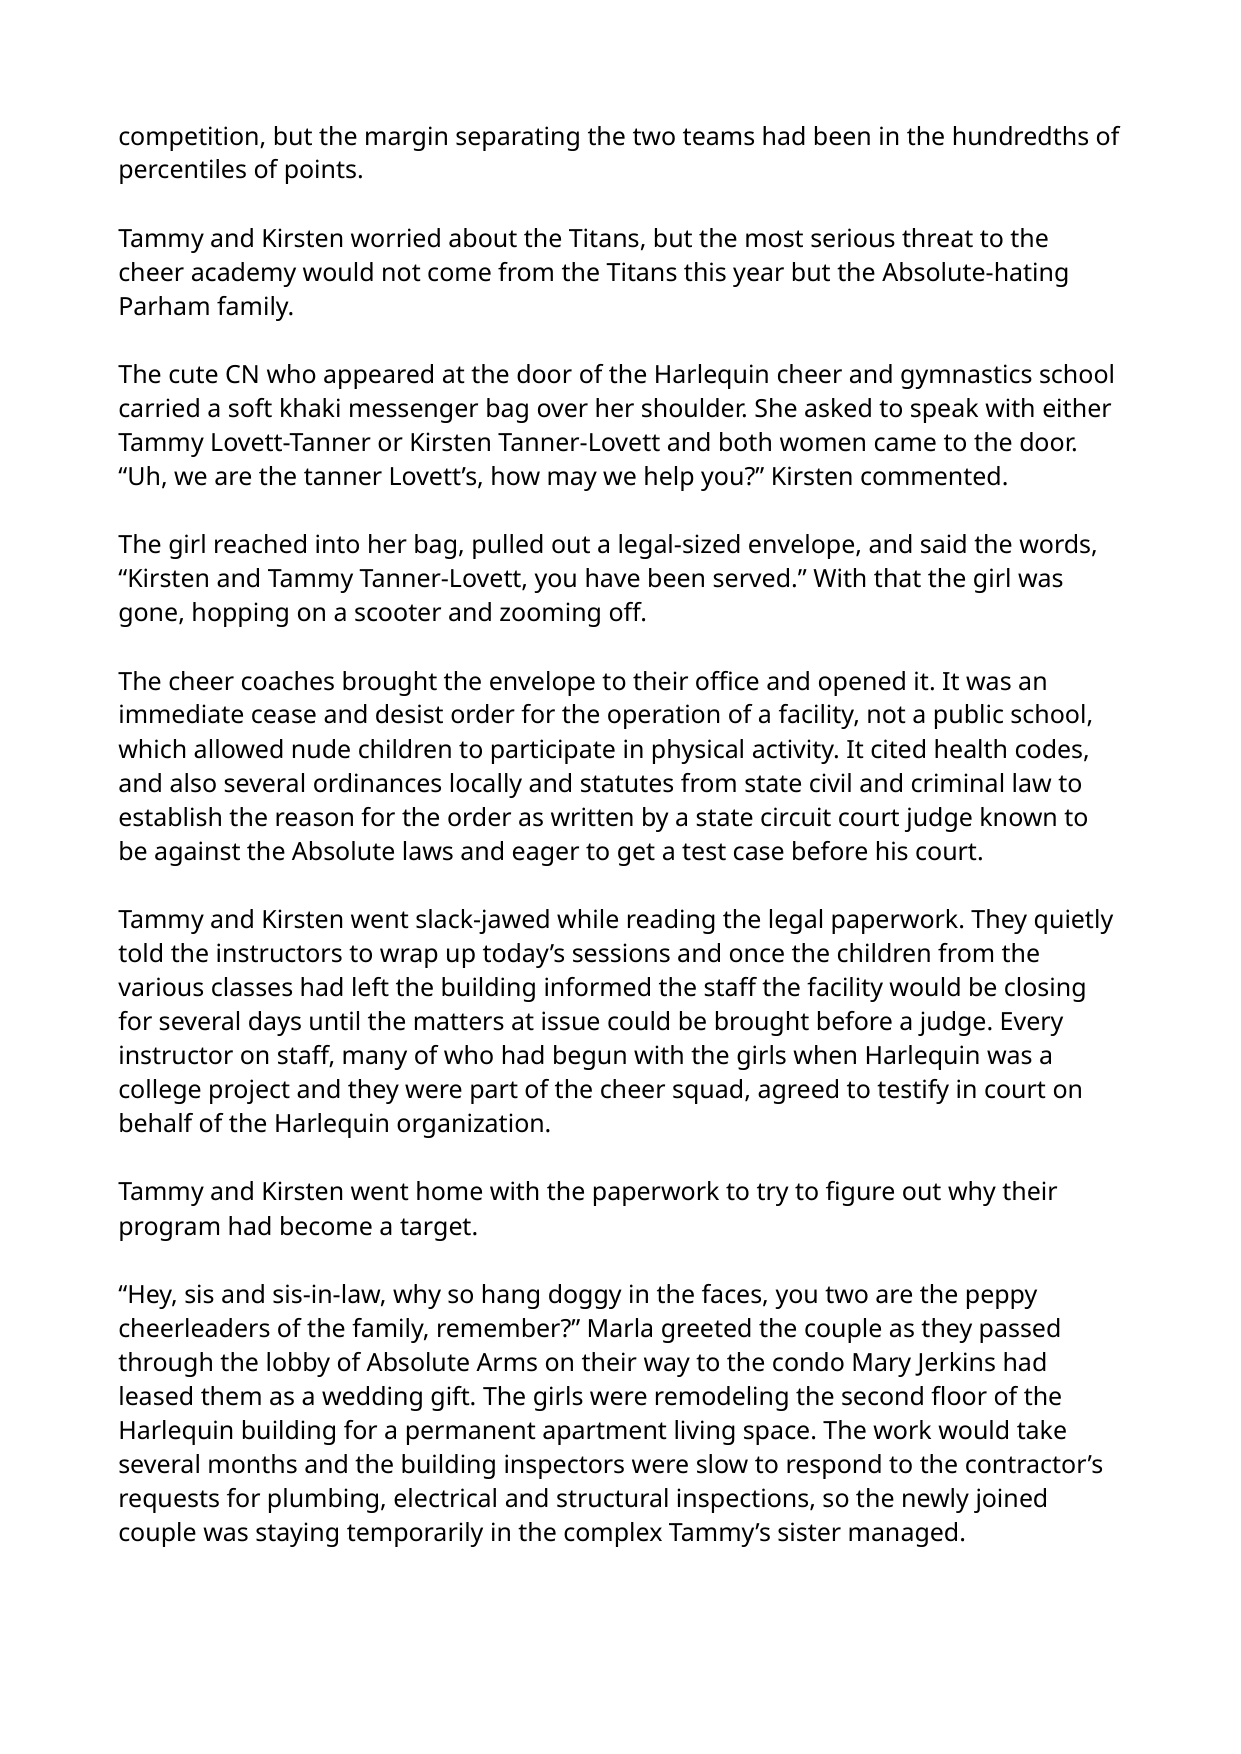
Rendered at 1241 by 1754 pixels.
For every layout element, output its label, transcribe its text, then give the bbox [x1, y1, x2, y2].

text The girl reached into her bag, pulled out a legal-sized envelope, and said the words, “Kirsten and Tammy Tanner-Lovett, you have been served.” With that the girl was gone, hopping on a scooter and zooming off. [118, 527, 1122, 629]
text The cute CN who appeared at the door of the Harlequin cheer and gymnastics school carried a soft khaki messenger bag over her shoulder. She asked to speak with either Tammy Lovett-Tanner or Kirsten Tanner-Lovett and both women came to the door. “Uh, we are the tanner Lovett’s, how may we help you?” Kirsten commented. [118, 357, 1122, 493]
text Tammy and Kirsten worried about the Titans, but the most serious threat to the cheer academy would not come from the Titans this year but the Absolute-hating Parham family. [118, 220, 1122, 322]
text “Hey, sis and sis-in-law, why so hang doggy in the faces, you two are the peppy cheerleaders of the family, remember?” Marla greeted the couple as they passed through the lobby of Absolute Arms on their way to the condo Mary Jerkins had leased them as a wedding gift. The girls were remodeling the second floor of the Harlequin building for a permanent apartment living space. The work would take several months and the building inspectors were slow to respond to the contractor’s requests for plumbing, electrical and structural inspections, so the newly joined couple was staying temporarily in the complex Tammy’s sister managed. [118, 1276, 1122, 1549]
text Tammy and Kirsten went slack-jawed while reading the legal paperwork. They quietly told the instructors to wrap up today’s sessions and once the children from the various classes had left the building informed the staff the facility would be closing for several days until the matters at issue could be brought before a judge. Every instructor on staff, many of who had begun with the girls when Harlequin was a college project and they were part of the cheer squad, agreed to testify in court on behalf of the Harlequin organization. [118, 902, 1122, 1140]
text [118, 118, 1122, 186]
text The cheer coaches brought the envelope to their office and opened it. It was an immediate cease and desist order for the operation of a facility, not a public school, which allowed nude children to participate in physical activity. It cited health codes, and also several ordinances locally and statutes from state civil and criminal law to establish the reason for the order as written by a state circuit court judge known to be against the Absolute laws and eager to get a test case before his court. [118, 663, 1122, 867]
text Tammy and Kirsten went home with the paperwork to try to figure out why their program had become a target. [118, 1174, 1122, 1242]
